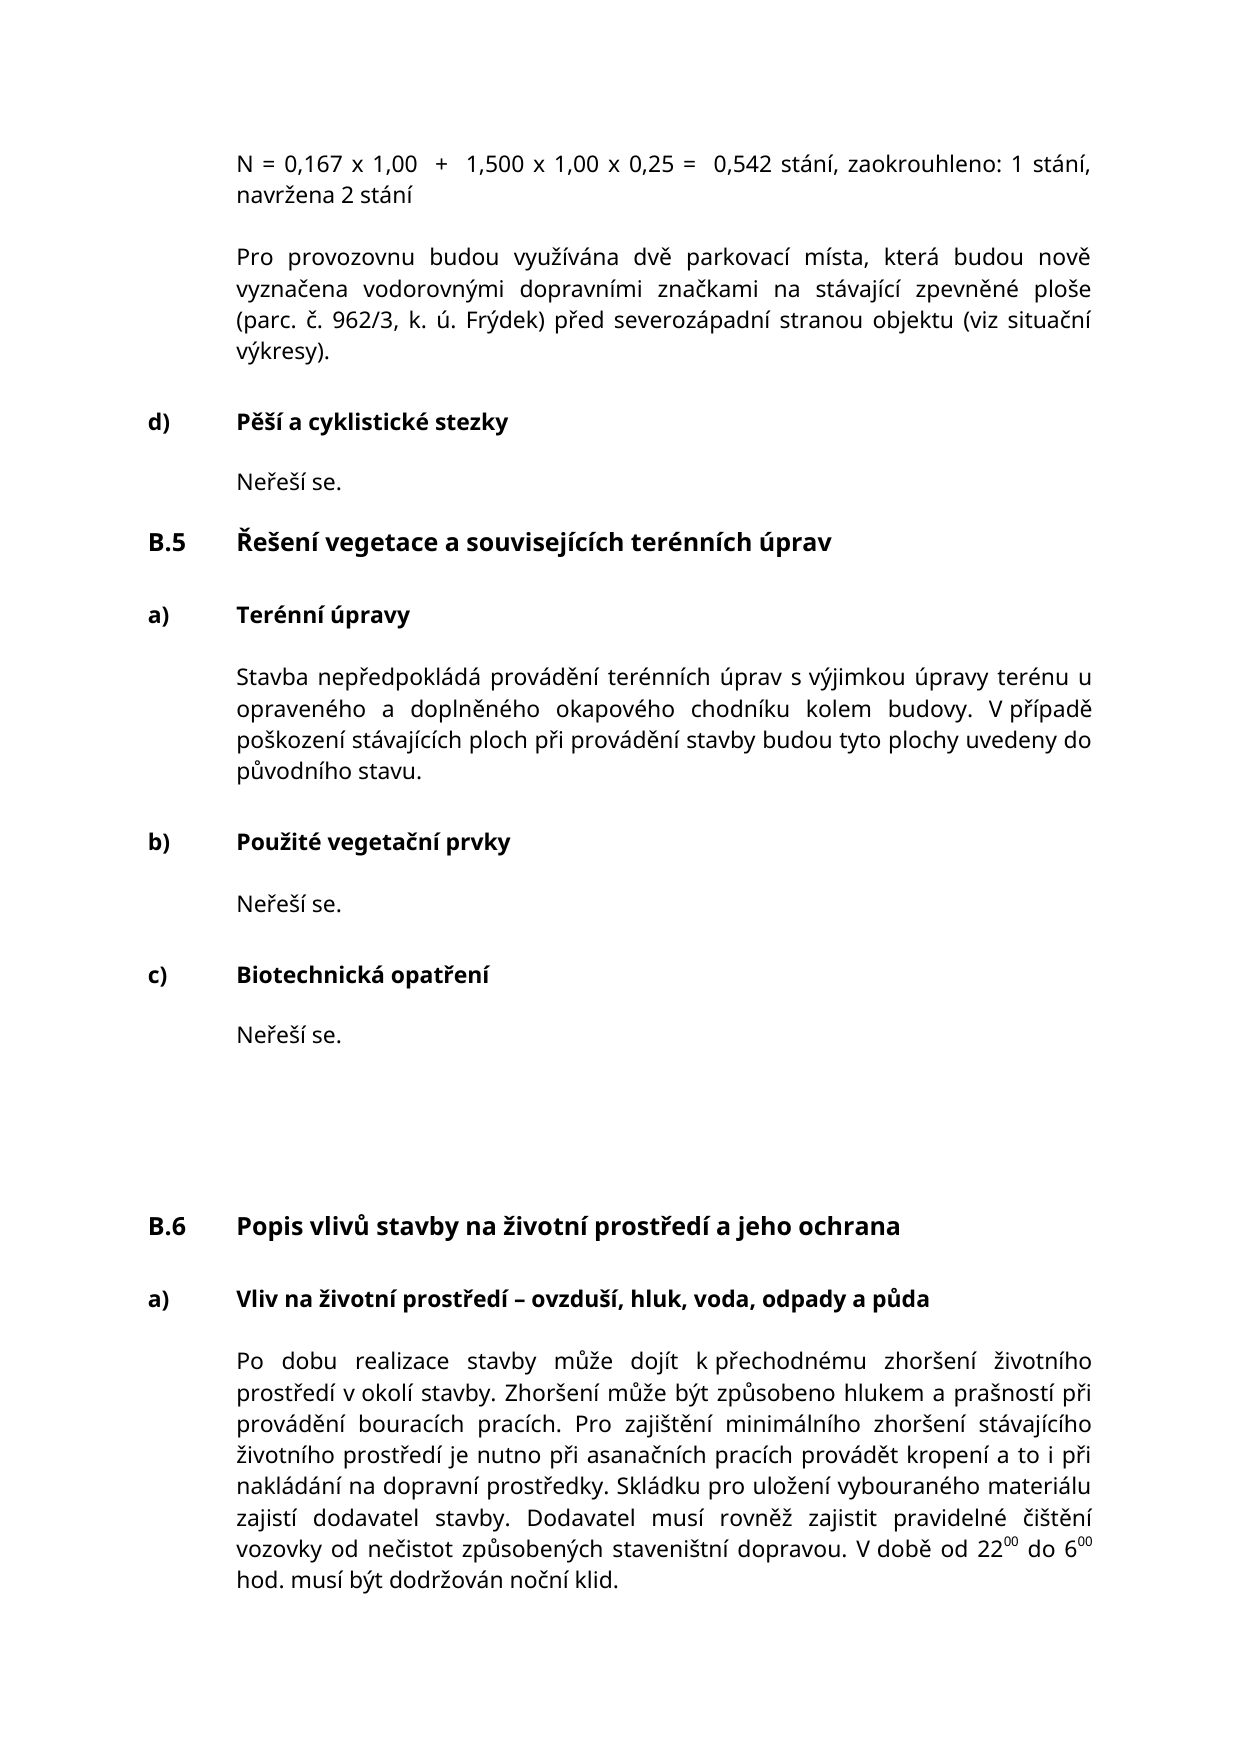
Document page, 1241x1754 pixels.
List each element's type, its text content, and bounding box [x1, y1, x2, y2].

text d) Pěší a cyklistické stezky [148, 406, 1093, 437]
text b) Použité vegetační prvky [148, 826, 1093, 857]
text Stavba nepředpokládá provádění terénních úprav s výjimkou úpravy terénu u opraveného a doplněného okapového chodníku kolem budovy. V případě poškození stávajících ploch při provádění stavby budou tyto plochy uvedeny do původního stavu. [236, 661, 1093, 786]
text B.6 Popis vlivů stavby na životní prostředí a jeho ochrana [148, 1209, 1093, 1243]
text a) Terénní úpravy [148, 599, 1093, 630]
text Neřeší se. [236, 466, 1093, 497]
text N = 0,167 x 1,00 + 1,500 x 1,00 x 0,25 = 0,542 stání, zaokrouhleno: 1 stání, navržena 2 stání [236, 148, 1093, 210]
text B.5 Řešení vegetace a souvisejících terénních úprav [148, 525, 1093, 559]
text Pro provozovnu budou využívána dvě parkovací místa, která budou nově vyznačena vodorovnými dopravními značkami na stávající zpevněné ploše (parc. č. 962/3, k. ú. Frýdek) před severozápadní stranou objektu (viz situační výkresy). [236, 241, 1093, 366]
text Po dobu realizace stavby může dojít k přechodnému zhoršení životního prostředí v okolí stavby. Zhoršení může být způsobeno hlukem a prašností při provádění bouracích pracích. Pro zajištění minimálního zhoršení stávajícího životního prostředí je nutno při asanačních pracích provádět kropení a to i při nakládání na dopravní prostředky. Skládku pro uložení vybouraného materiálu zajistí dodavatel stavby. Dodavatel musí rovněž zajistit pravidelné čištění vozovky od nečistot způsobených staveništní dopravou. V době od 2200 do 600 hod. musí být dodržován noční klid. [236, 1345, 1093, 1595]
text c) Biotechnická opatření [148, 959, 1093, 991]
text Neřeší se. [236, 888, 1093, 920]
text a) Vliv na životní prostředí – ovzduší, hluk, voda, odpady a půda [148, 1283, 1093, 1314]
text Neřeší se. [236, 1019, 1093, 1050]
